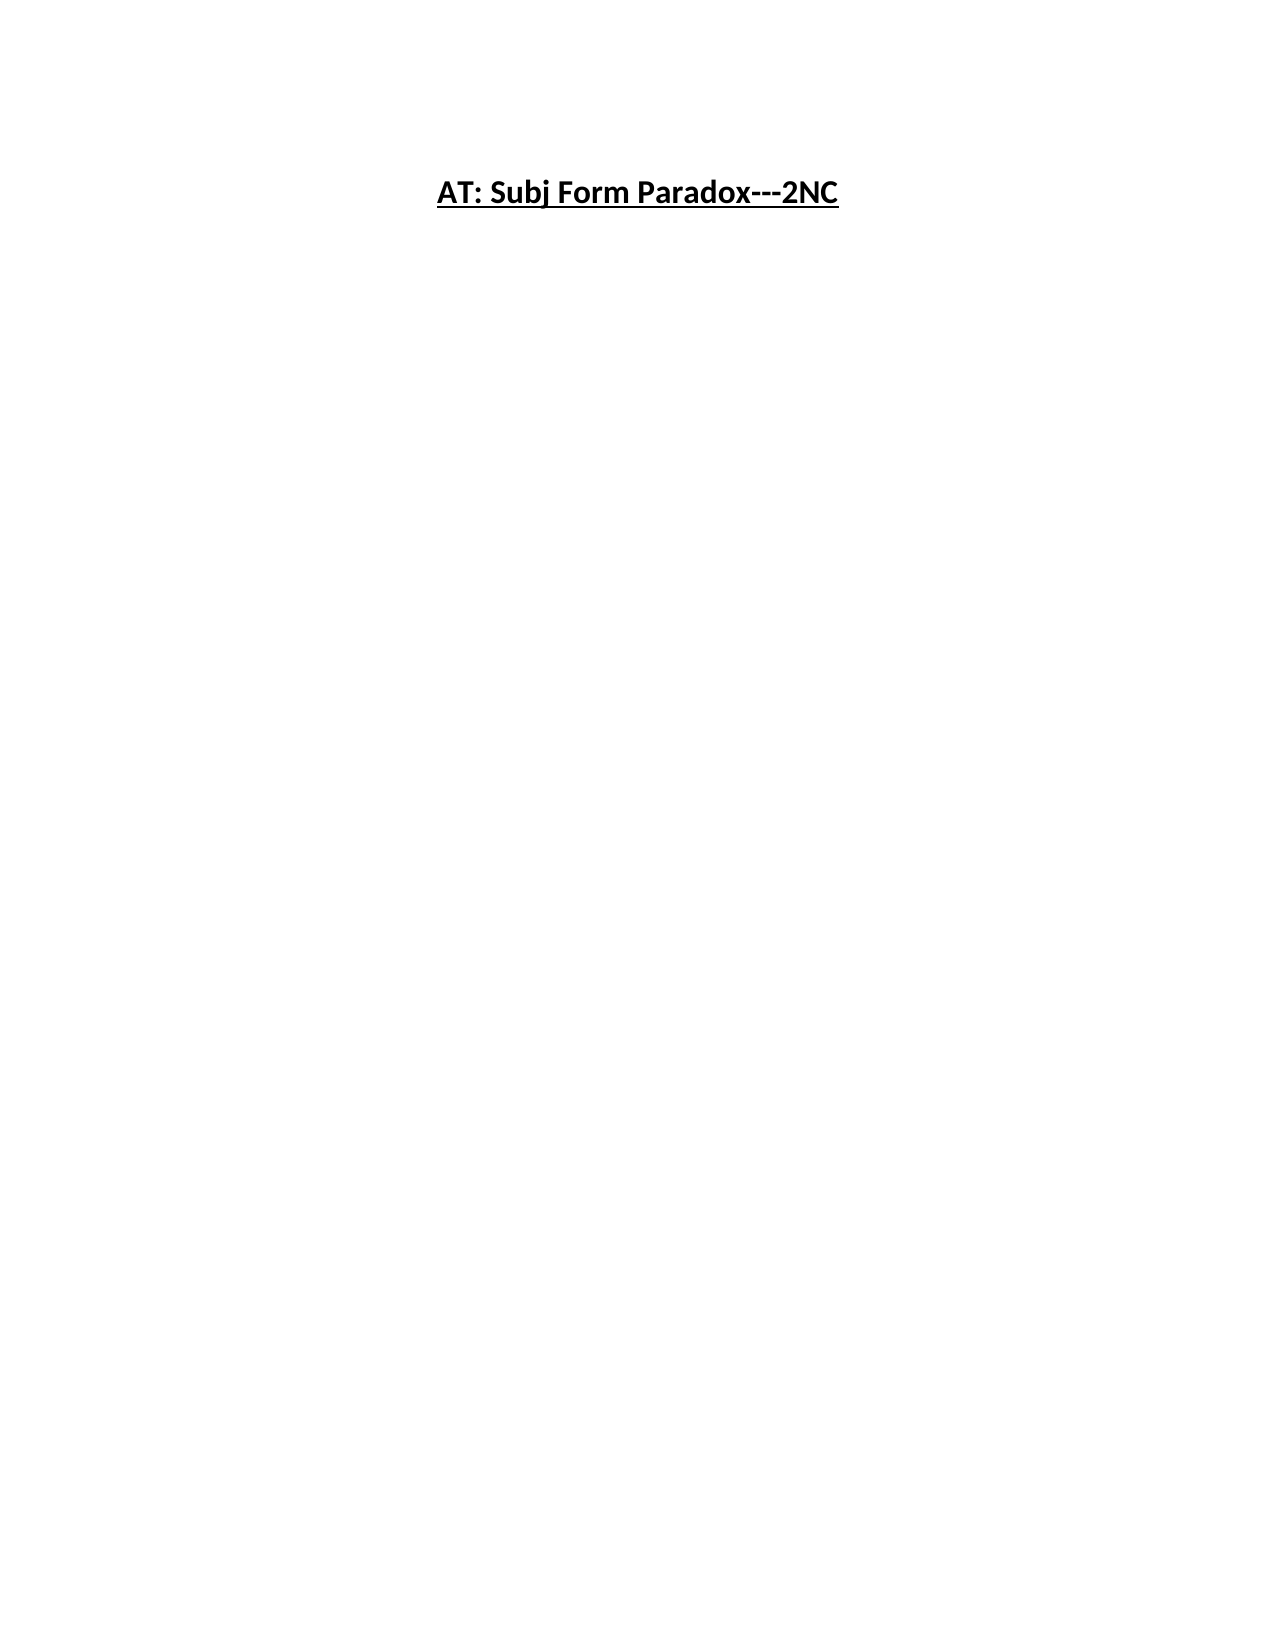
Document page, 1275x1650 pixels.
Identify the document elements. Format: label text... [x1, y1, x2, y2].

subtitle AT: Subj Form Paradox---2NC [150, 171, 1125, 212]
